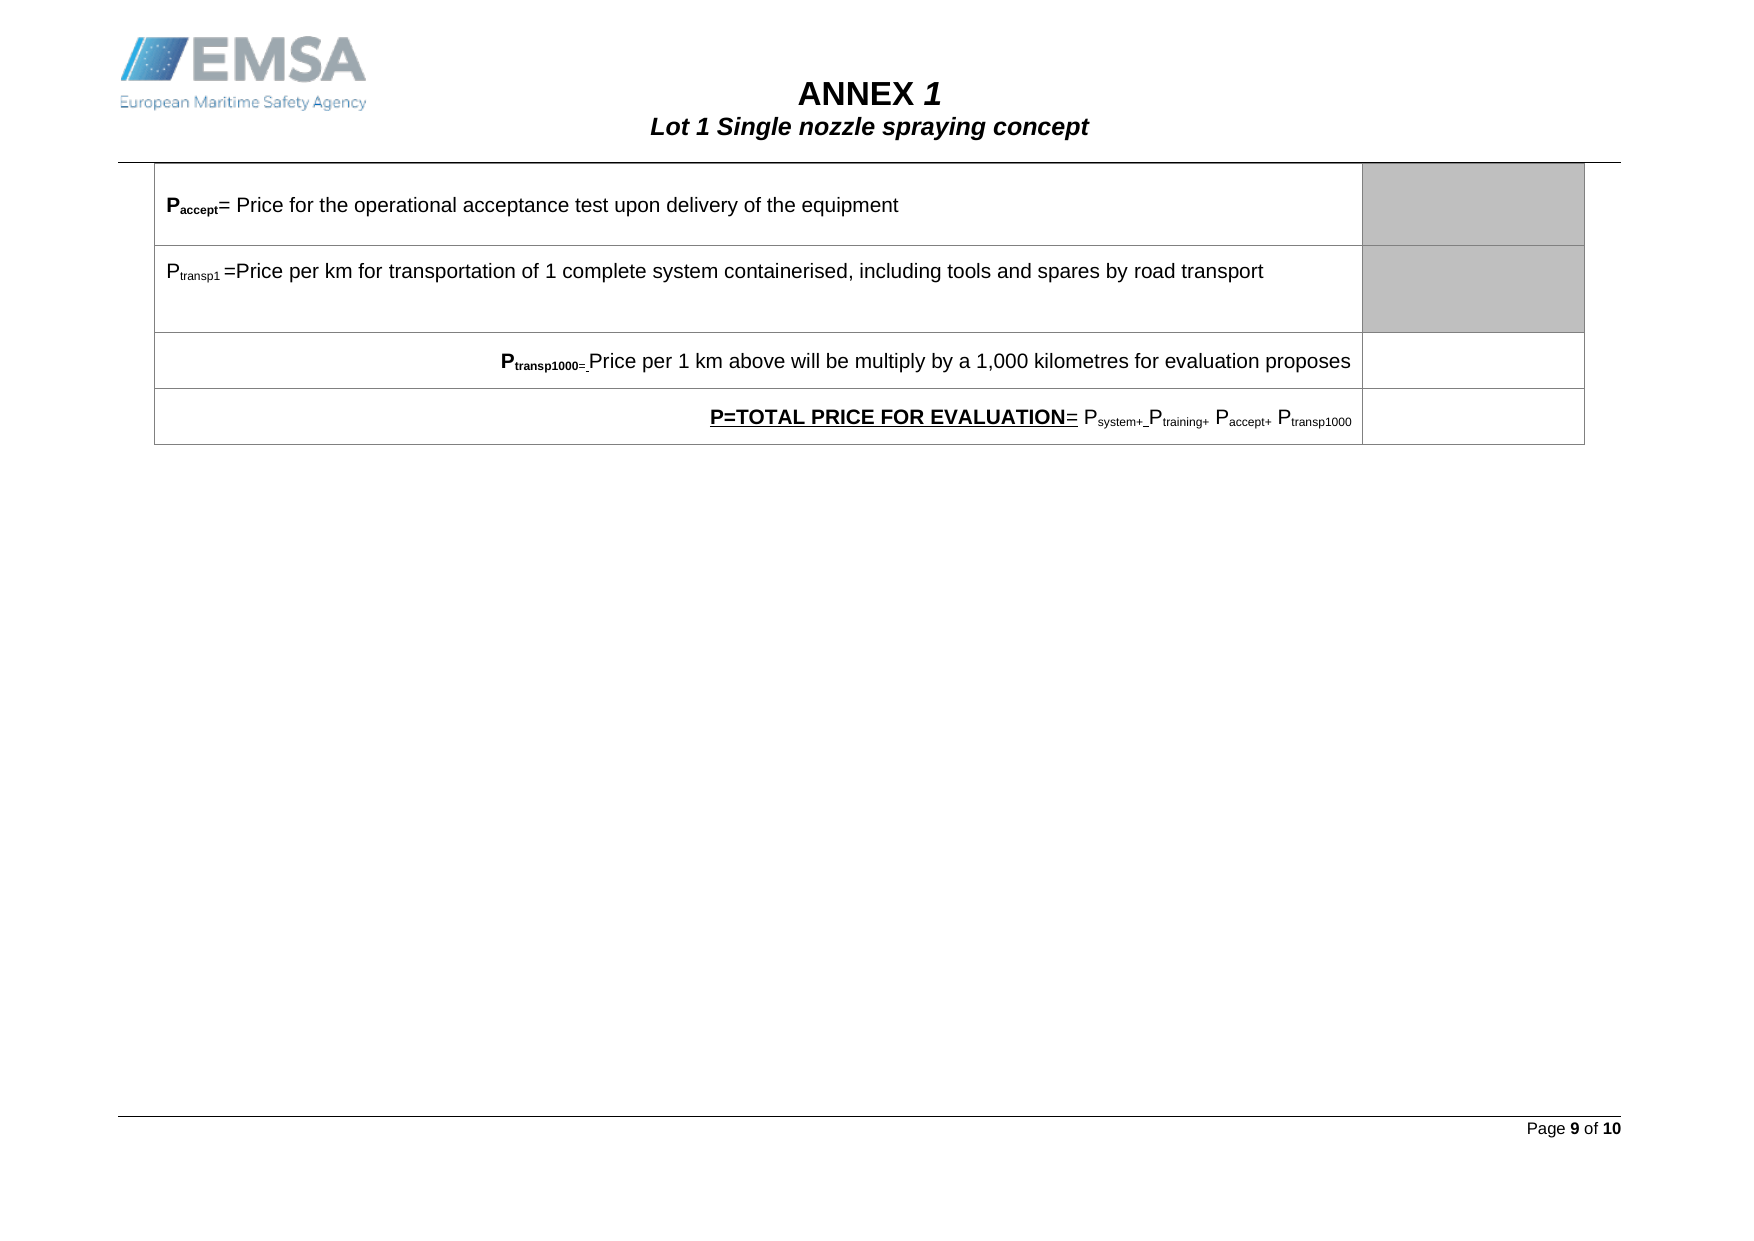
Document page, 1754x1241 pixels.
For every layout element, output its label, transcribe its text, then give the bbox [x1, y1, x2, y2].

table_cell Ptransp1 =Price per km for transportation of 1 complete system containerised, including tools and spares by road transport [155, 246, 1362, 332]
table_cell [1363, 246, 1584, 332]
table_cell Paccept= Price for the operational acceptance test upon delivery of the equipment [155, 164, 1362, 245]
table_cell Ptransp1000= Price per 1 km above will be multiply by a 1,000 kilometres for evaluation proposes [155, 333, 1362, 388]
picture [120, 36, 367, 111]
table_cell [1363, 333, 1584, 388]
table_cell [1363, 389, 1584, 444]
table_cell P=TOTAL PRICE FOR EVALUATION= Psystem+ Ptraining+ Paccept+ Ptransp1000 [155, 389, 1362, 444]
table_cell [1363, 164, 1584, 245]
